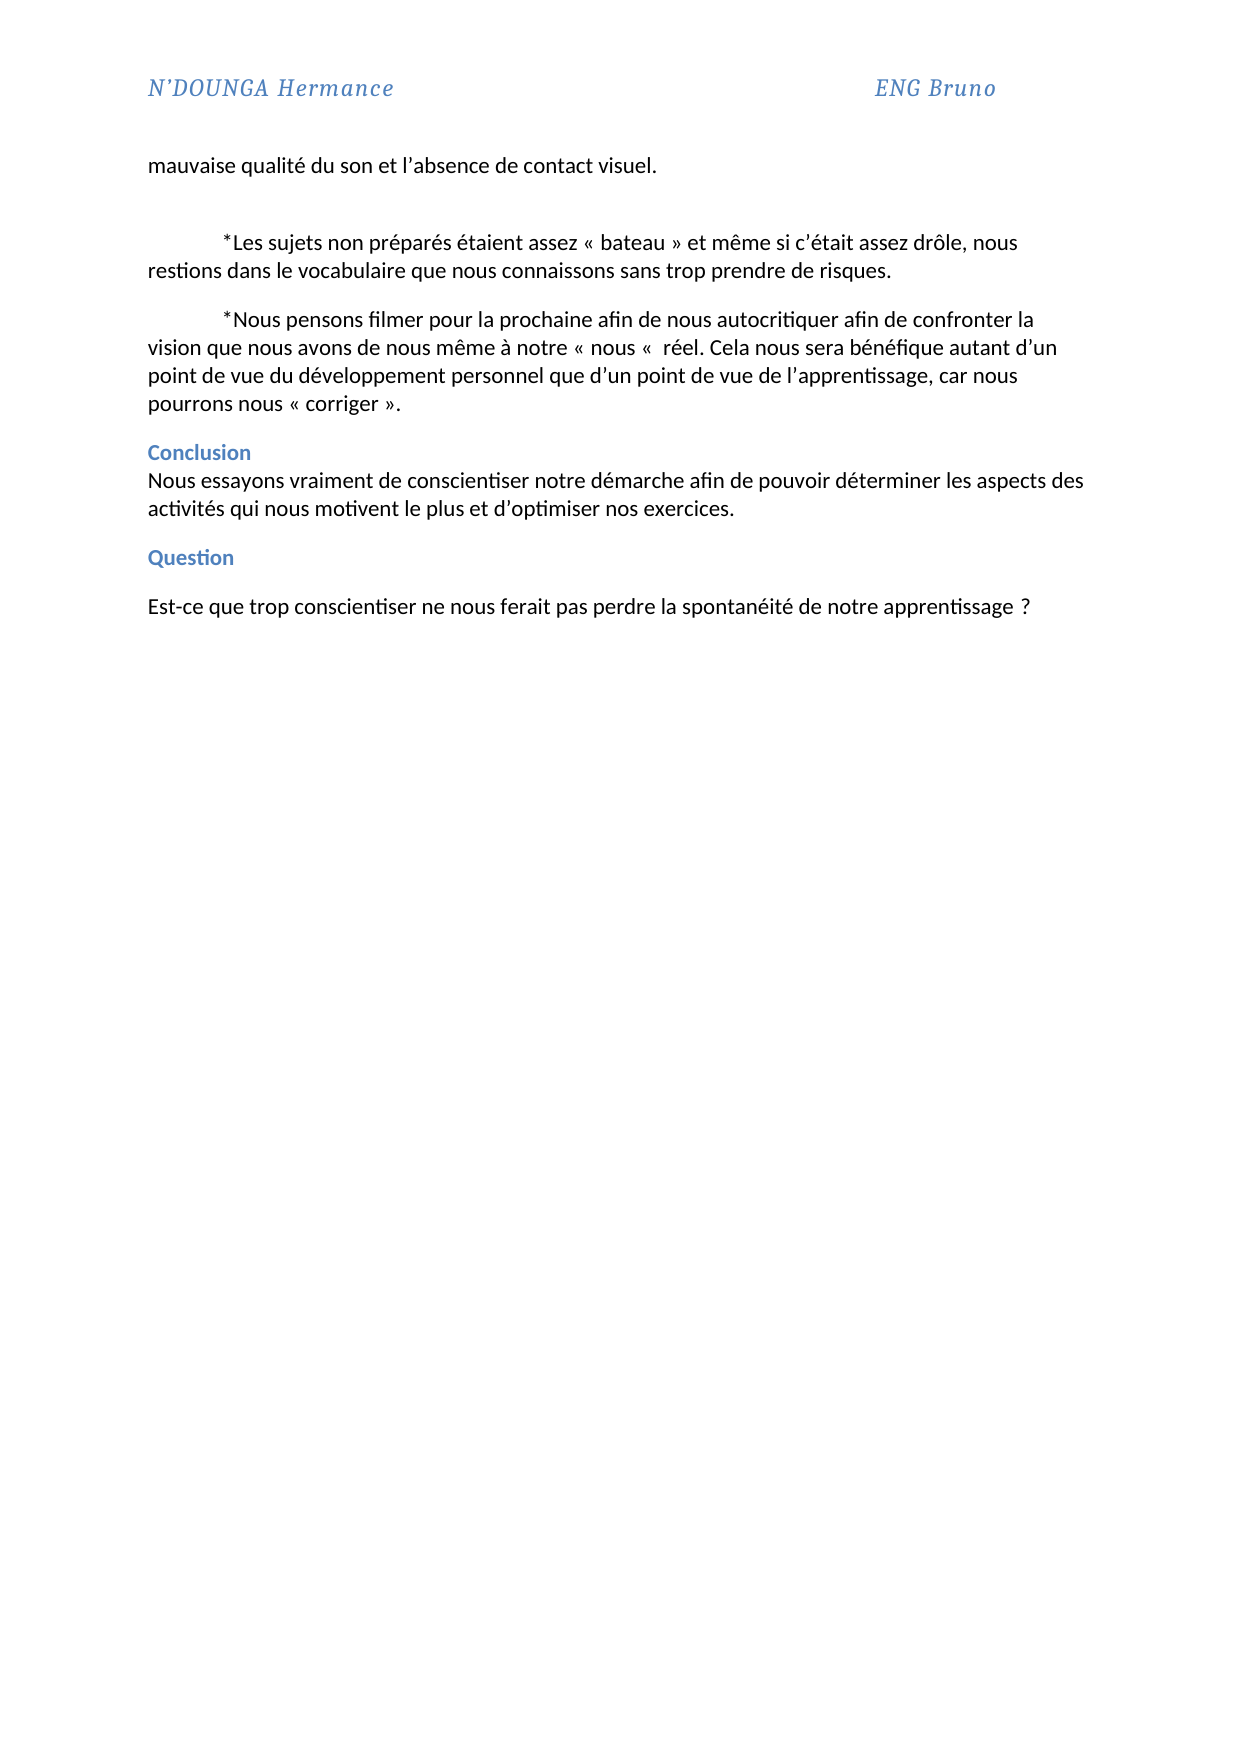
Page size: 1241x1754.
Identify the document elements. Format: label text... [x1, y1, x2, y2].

text *Les sujets non préparés étaient assez « bateau » et même si c’était assez drôle, nous restions dans le vocabulaire que nous connaissons sans trop prendre de risques. [148, 228, 1093, 284]
text Question [148, 543, 1093, 571]
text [148, 151, 1093, 207]
text *Nous pensons filmer pour la prochaine afin de nous autocritiquer afin de confronter la vision que nous avons de nous même à notre « nous « réel. Cela nous sera bénéfique autant d’un point de vue du développement personnel que d’un point de vue de l’apprentissage, car nous pourrons nous « corriger ». [148, 305, 1093, 417]
text Est-ce que trop conscientiser ne nous ferait pas perdre la spontanéité de notre apprentissage ? [148, 592, 1093, 620]
text Conclusion Nous essayons vraiment de conscientiser notre démarche afin de pouvoir déterminer les aspects des activités qui nous motivent le plus et d’optimiser nos exercices. [148, 438, 1093, 522]
